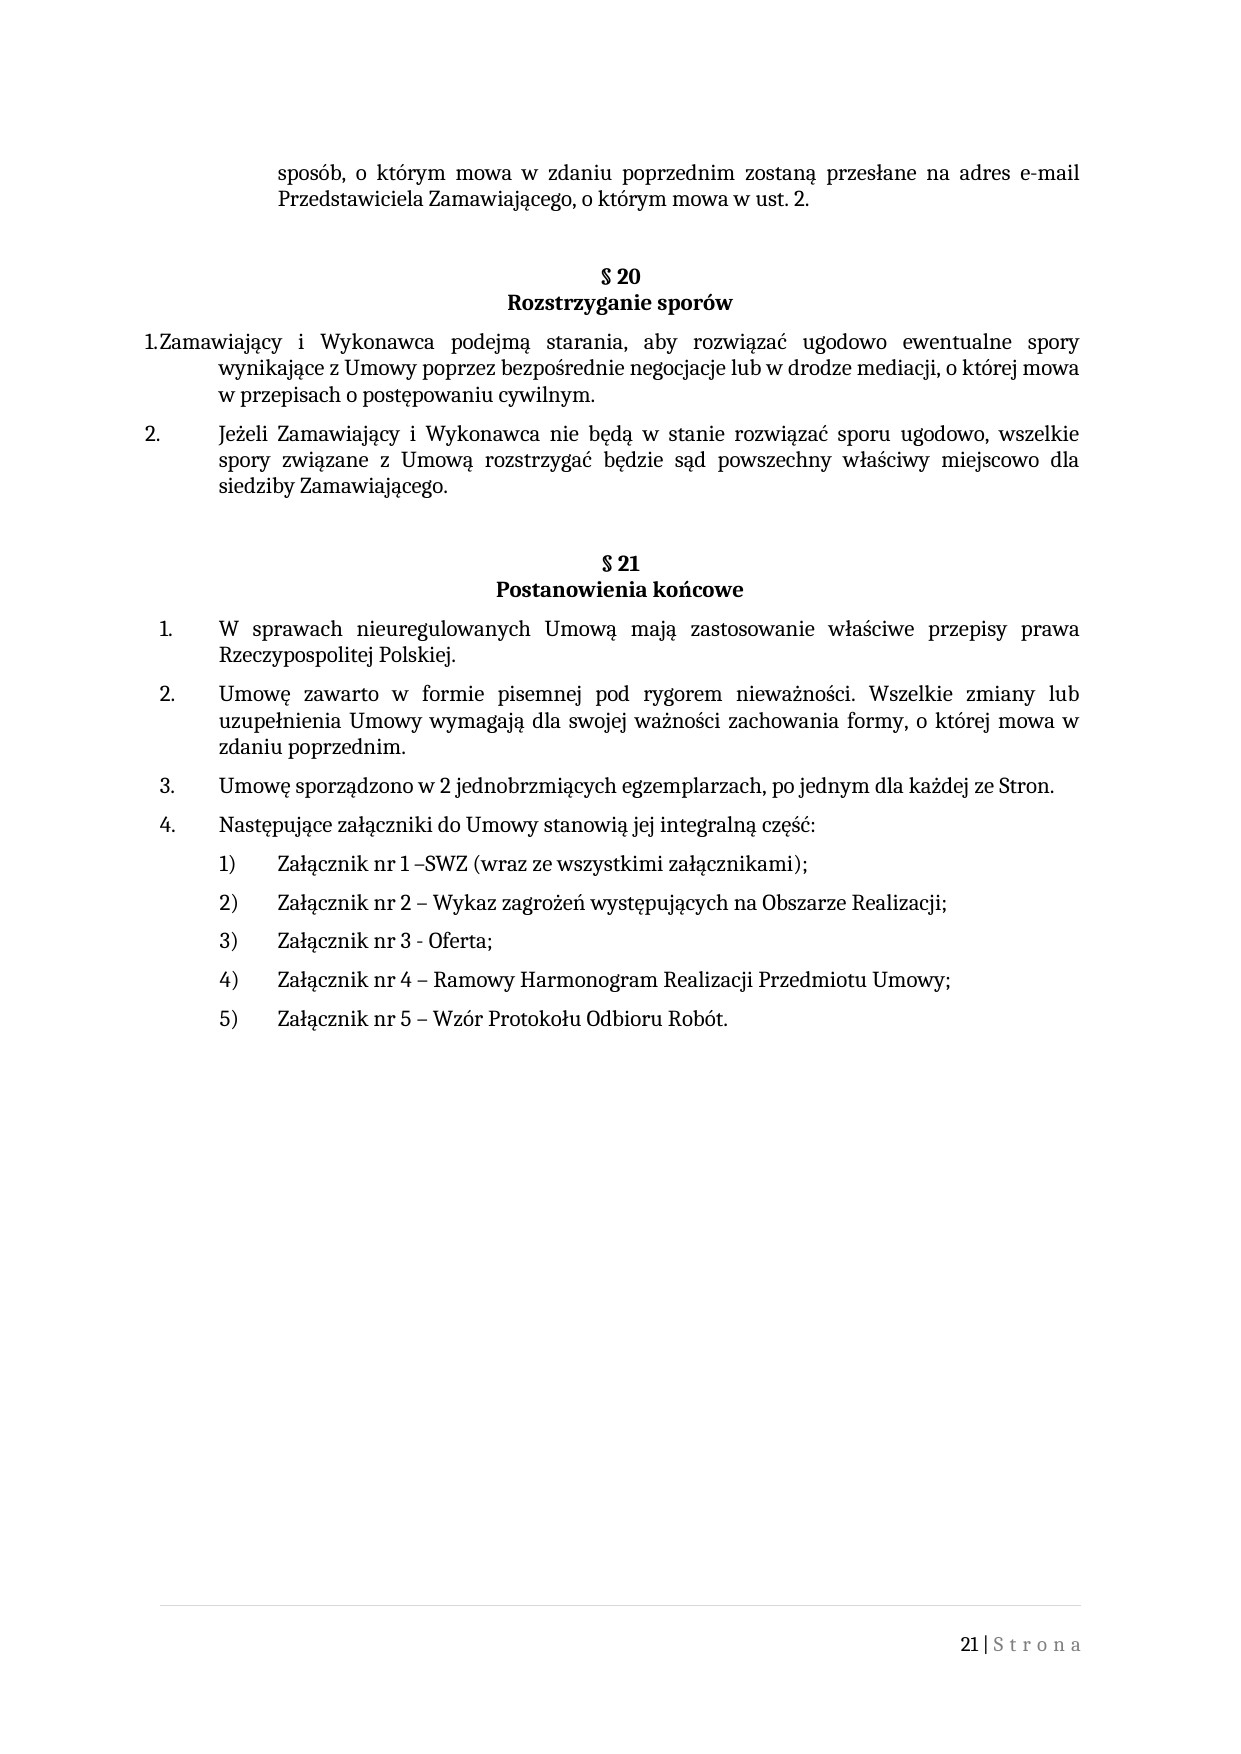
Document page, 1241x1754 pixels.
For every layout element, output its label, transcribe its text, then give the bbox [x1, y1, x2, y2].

list Załącznik nr 1 –SWZ (wraz ze wszystkimi załącznikami); [219, 850, 1081, 877]
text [218, 159, 1081, 212]
list W sprawach nieuregulowanych Umową mają zastosowanie właściwe przepisy prawa Rzeczypospolitej Polskiej. [159, 616, 1081, 669]
list Załącznik nr 3 - Oferta; [219, 928, 1081, 954]
list Następujące załączniki do Umowy stanowią jej integralną część: [159, 812, 1081, 838]
list Jeżeli Zamawiający i Wykonawca nie będą w stanie rozwiązać sporu ugodowo, wszelkie spory związane z Umową rozstrzygać będzie sąd powszechny właściwy miejscowo dla siedziby Zamawiającego. [145, 420, 1081, 499]
list Umowę sporządzono w 2 jednobrzmiących egzemplarzach, po jednym dla każdej ze Stron. [159, 773, 1081, 799]
text § 20 Rozstrzyganie sporów [159, 263, 1081, 316]
list Zamawiający i Wykonawca podejmą starania, aby rozwiązać ugodowo ewentualne spory wynikające z Umowy poprzez bezpośrednie negocjacje lub w drodze mediacji, o której mowa w przepisach o postępowaniu cywilnym. [145, 329, 1081, 408]
list Umowę zawarto w formie pisemnej pod rygorem nieważności. Wszelkie zmiany lub uzupełnienia Umowy wymagają dla swojej ważności zachowania formy, o której mowa w zdaniu poprzednim. [159, 681, 1081, 760]
list Załącznik nr 4 – Ramowy Harmonogram Realizacji Przedmiotu Umowy; [219, 967, 1081, 993]
text § 21 Postanowienia końcowe [159, 551, 1081, 603]
list Załącznik nr 5 – Wzór Protokołu Odbioru Robót. [219, 1006, 1081, 1032]
list Załącznik nr 2 – Wykaz zagrożeń występujących na Obszarze Realizacji; [219, 889, 1081, 916]
